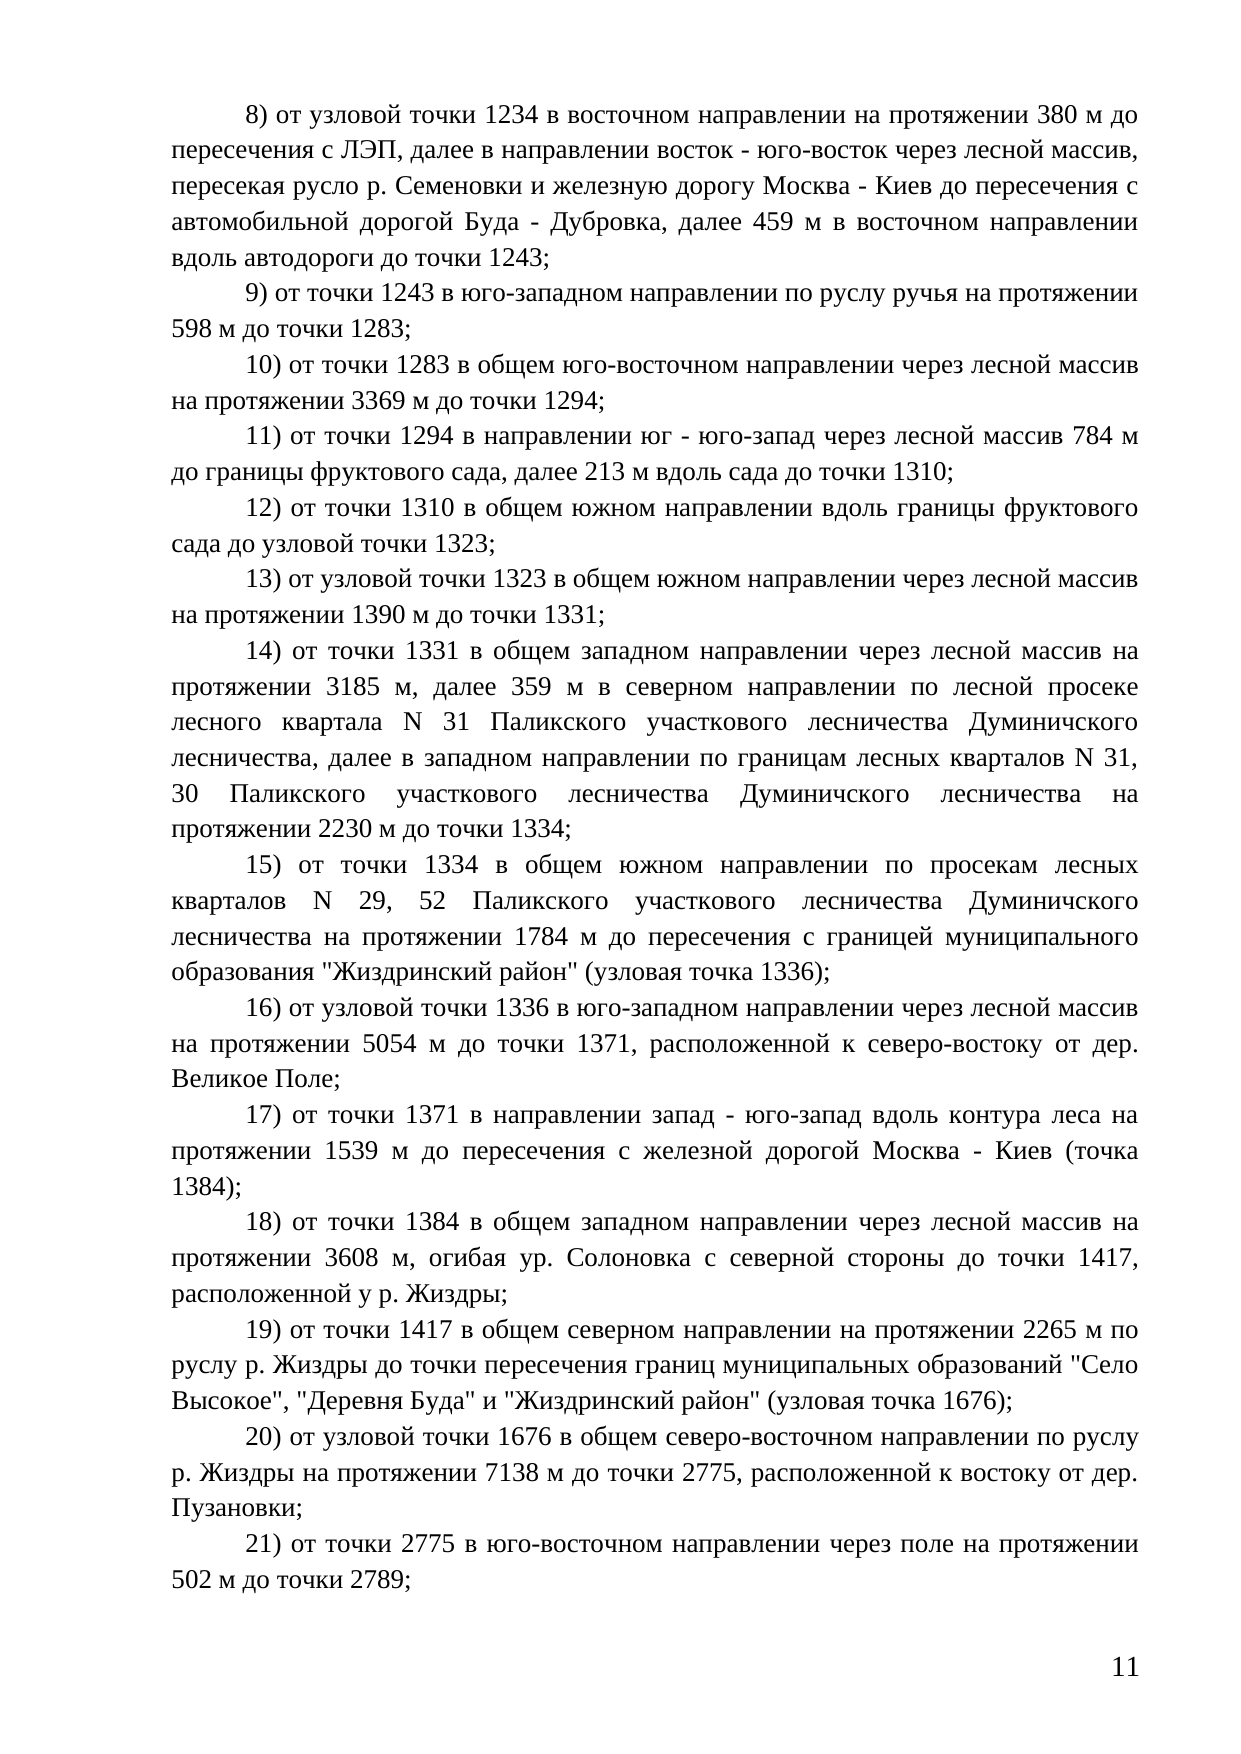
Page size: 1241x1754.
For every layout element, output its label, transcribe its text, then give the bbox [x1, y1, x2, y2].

title 16) от узловой точки 1336 в юго-западном направлении через лесной массив на протяжении 5054 м до точки 1371, расположенной к северо-востоку от дер. Великое Поле; [171, 991, 1140, 1094]
title 14) от точки 1331 в общем западном направлении через лесной массив на протяжении 3185 м, далее 359 м в северном направлении по лесной просеке лесного квартала N 31 Паликского участкового лесничества Думиничского лесничества, далее в западном направлении по границам лесных кварталов N 31, 30 Паликского участкового лесничества Думиничского лесничества на протяжении 2230 м до точки 1334; [171, 634, 1140, 844]
title 15) от точки 1334 в общем южном направлении по просекам лесных кварталов N 29, 52 Паликского участкового лесничества Думиничского лесничества на протяжении 1784 м до пересечения с границей муниципального образования "Жиздринский район" (узловая точка 1336); [171, 848, 1140, 987]
title 21) от точки 2775 в юго-восточном направлении через поле на протяжении 502 м до точки 2789; [171, 1527, 1140, 1594]
title 20) от узловой точки 1676 в общем северо-восточном направлении по руслу р. Жиздры на протяжении 7138 м до точки 2775, расположенной к востоку от дер. Пузановки; [171, 1420, 1140, 1522]
title 19) от точки 1417 в общем северном направлении на протяжении 2265 м по руслу р. Жиздры до точки пересечения границ муниципальных образований "Село Высокое", "Деревня Буда" и "Жиздринский район" (узловая точка 1676); [171, 1313, 1140, 1415]
title 18) от точки 1384 в общем западном направлении через лесной массив на протяжении 3608 м, огибая ур. Солоновка с северной стороны до точки 1417, расположенной у р. Жиздры; [171, 1206, 1140, 1308]
title 8) от узловой точки 1234 в восточном направлении на протяжении 380 м до пересечения с ЛЭП, далее в направлении восток - юго-восток через лесной массив, пересекая русло р. Семеновки и железную дорогу Москва - Киев до пересечения с автомобильной дорогой Буда - Дубровка, далее 459 м в восточном направлении вдоль автодороги до точки 1243; [171, 98, 1140, 272]
title 17) от точки 1371 в направлении запад - юго-запад вдоль контура леса на протяжении 1539 м до пересечения с железной дорогой Москва - Киев (точка 1384); [171, 1098, 1140, 1201]
title 12) от точки 1310 в общем южном направлении вдоль границы фруктового сада до узловой точки 1323; [171, 491, 1140, 558]
title 11) от точки 1294 в направлении юг - юго-запад через лесной массив 784 м до границы фруктового сада, далее 213 м вдоль сада до точки 1310; [171, 419, 1140, 486]
title 13) от узловой точки 1323 в общем южном направлении через лесной массив на протяжении 1390 м до точки 1331; [171, 562, 1140, 629]
title 9) от точки 1243 в юго-западном направлении по руслу ручья на протяжении 598 м до точки 1283; [171, 277, 1140, 343]
title 10) от точки 1283 в общем юго-восточном направлении через лесной массив на протяжении 3369 м до точки 1294; [171, 348, 1140, 415]
